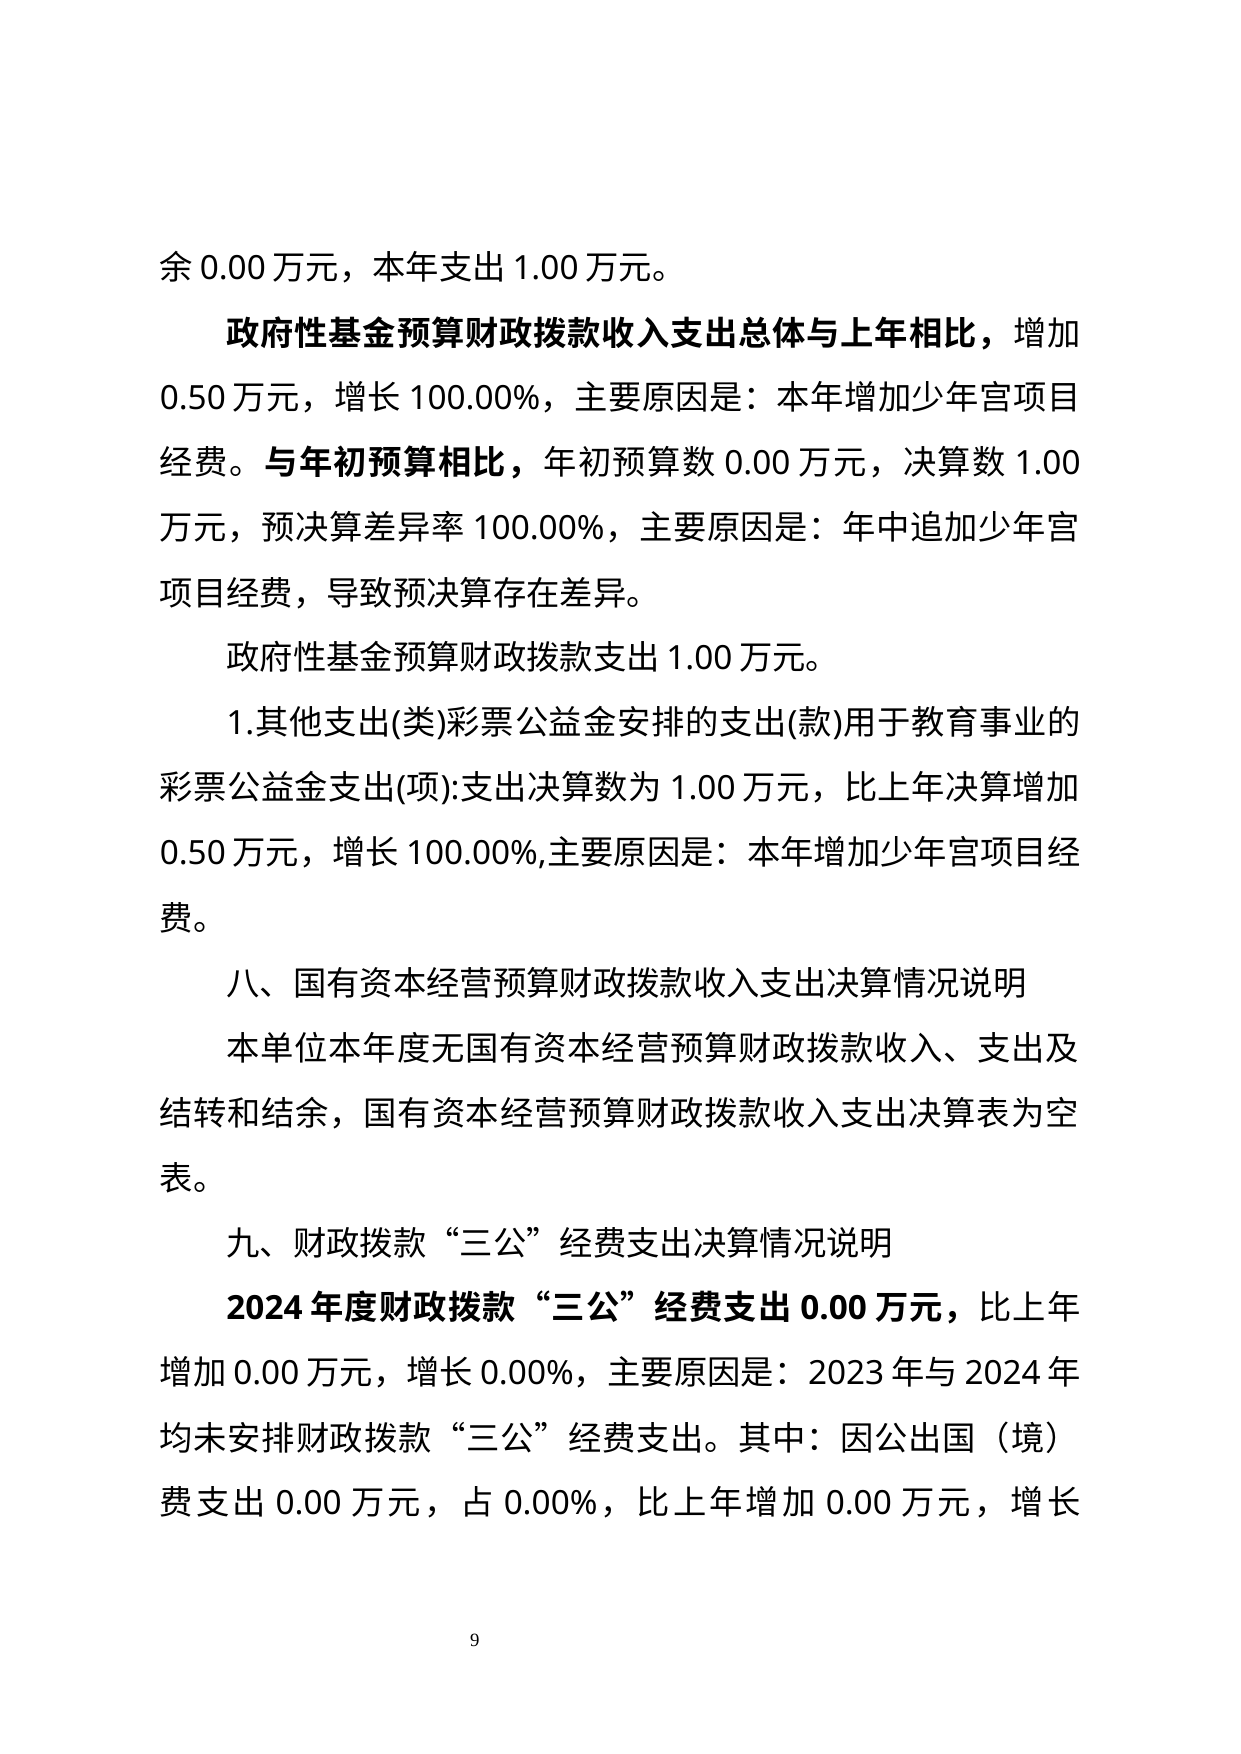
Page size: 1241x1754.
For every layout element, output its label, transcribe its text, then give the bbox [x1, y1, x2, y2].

text 政府性基金预算财政拨款支出1.00万元。 [159, 623, 1081, 688]
text 本单位本年度无国有资本经营预算财政拨款收入、支出及结转和结余，国有资本经营预算财政拨款收入支出决算表为空表。 [159, 1013, 1081, 1208]
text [159, 233, 1081, 298]
text 九、财政拨款“三公”经费支出决算情况说明 [159, 1208, 1081, 1273]
text 政府性基金预算财政拨款收入支出总体与上年相比，增加0.50万元，增长100.00%，主要原因是：本年增加少年宫项目经费。与年初预算相比，年初预算数0.00万元，决算数1.00万元，预决算差异率100.00%，主要原因是：年中追加少年宫项目经费，导致预决算存在差异。 [159, 298, 1081, 623]
text 1.其他支出(类)彩票公益金安排的支出(款)用于教育事业的彩票公益金支出(项):支出决算数为1.00万元，比上年决算增加0.50万元，增长100.00%,主要原因是：本年增加少年宫项目经费。 [159, 688, 1081, 948]
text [159, 1273, 1081, 1533]
text 八、国有资本经营预算财政拨款收入支出决算情况说明 [159, 948, 1081, 1013]
